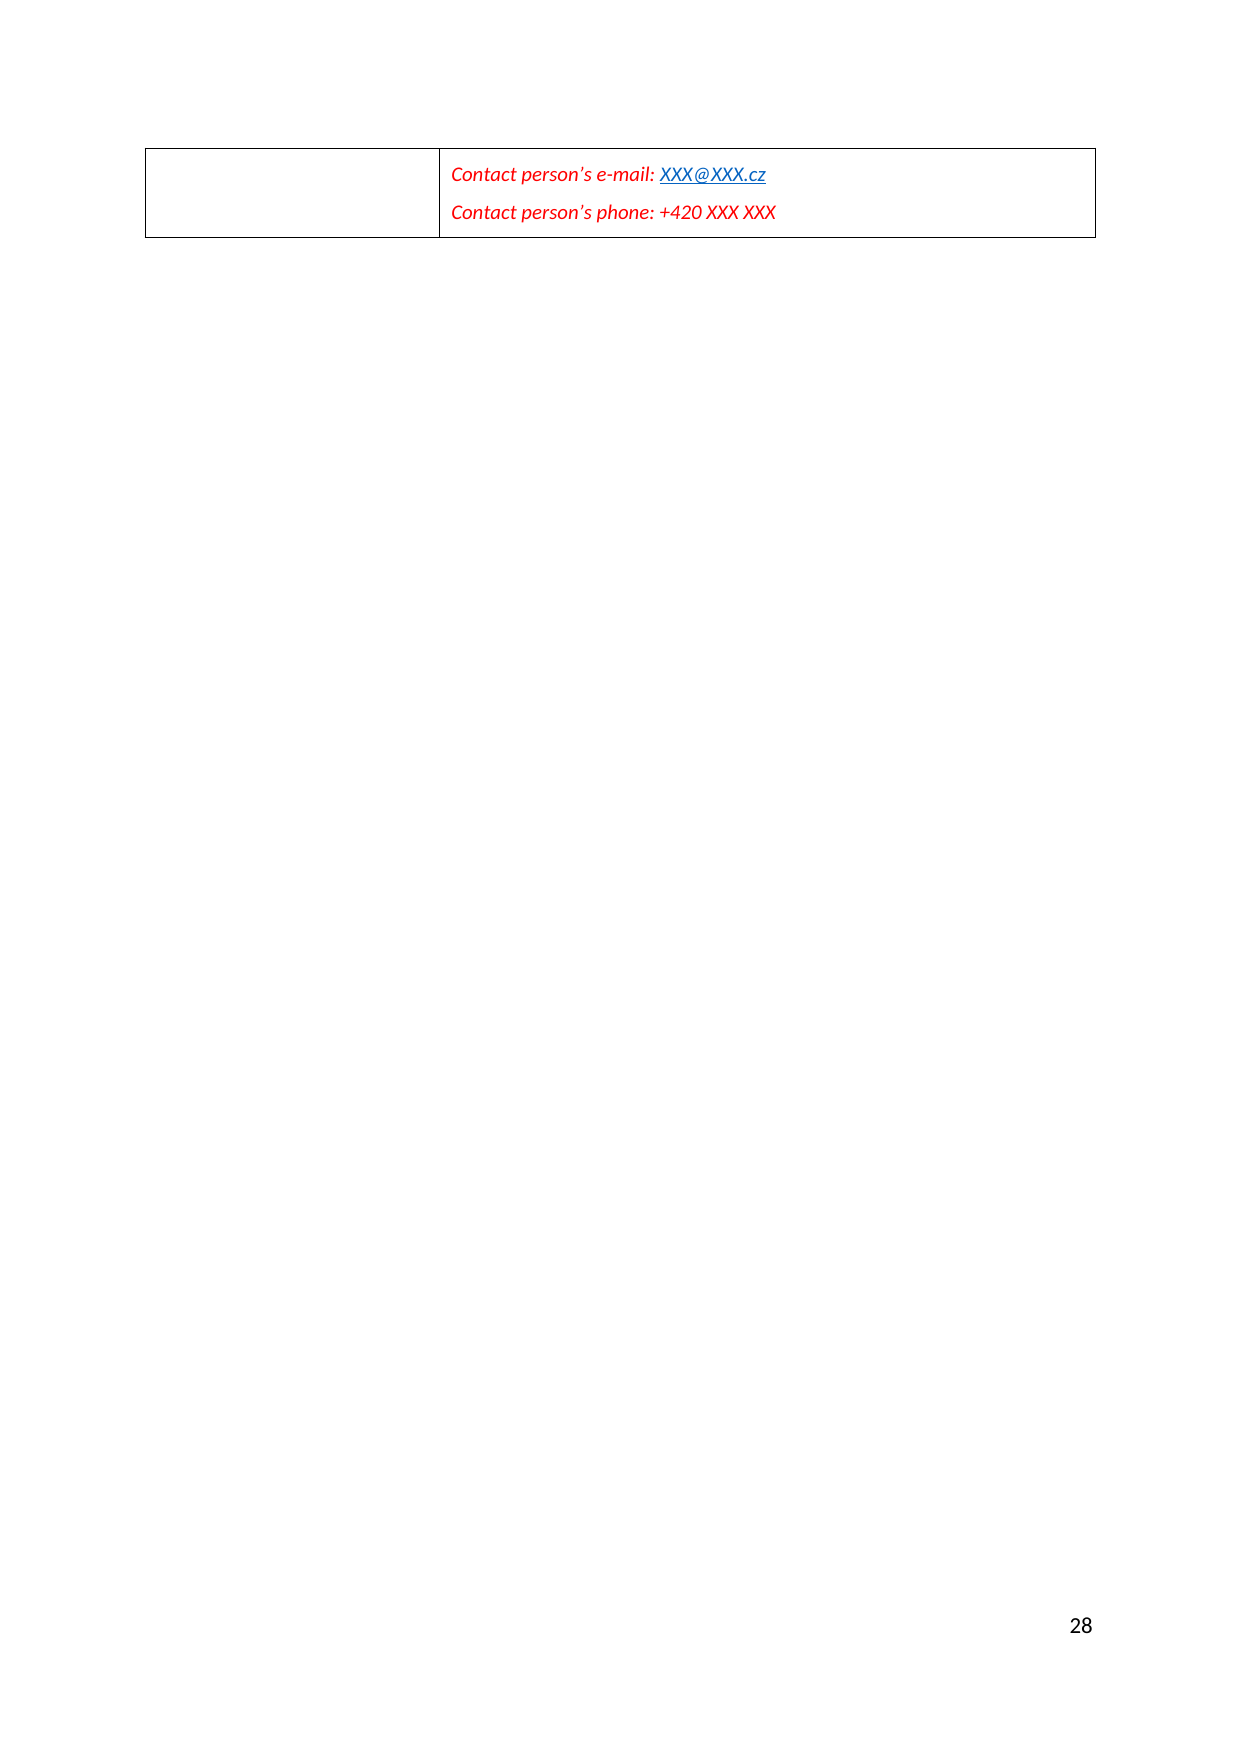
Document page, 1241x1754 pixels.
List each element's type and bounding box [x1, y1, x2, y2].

table_cell [146, 149, 439, 237]
table_cell [440, 149, 1095, 237]
